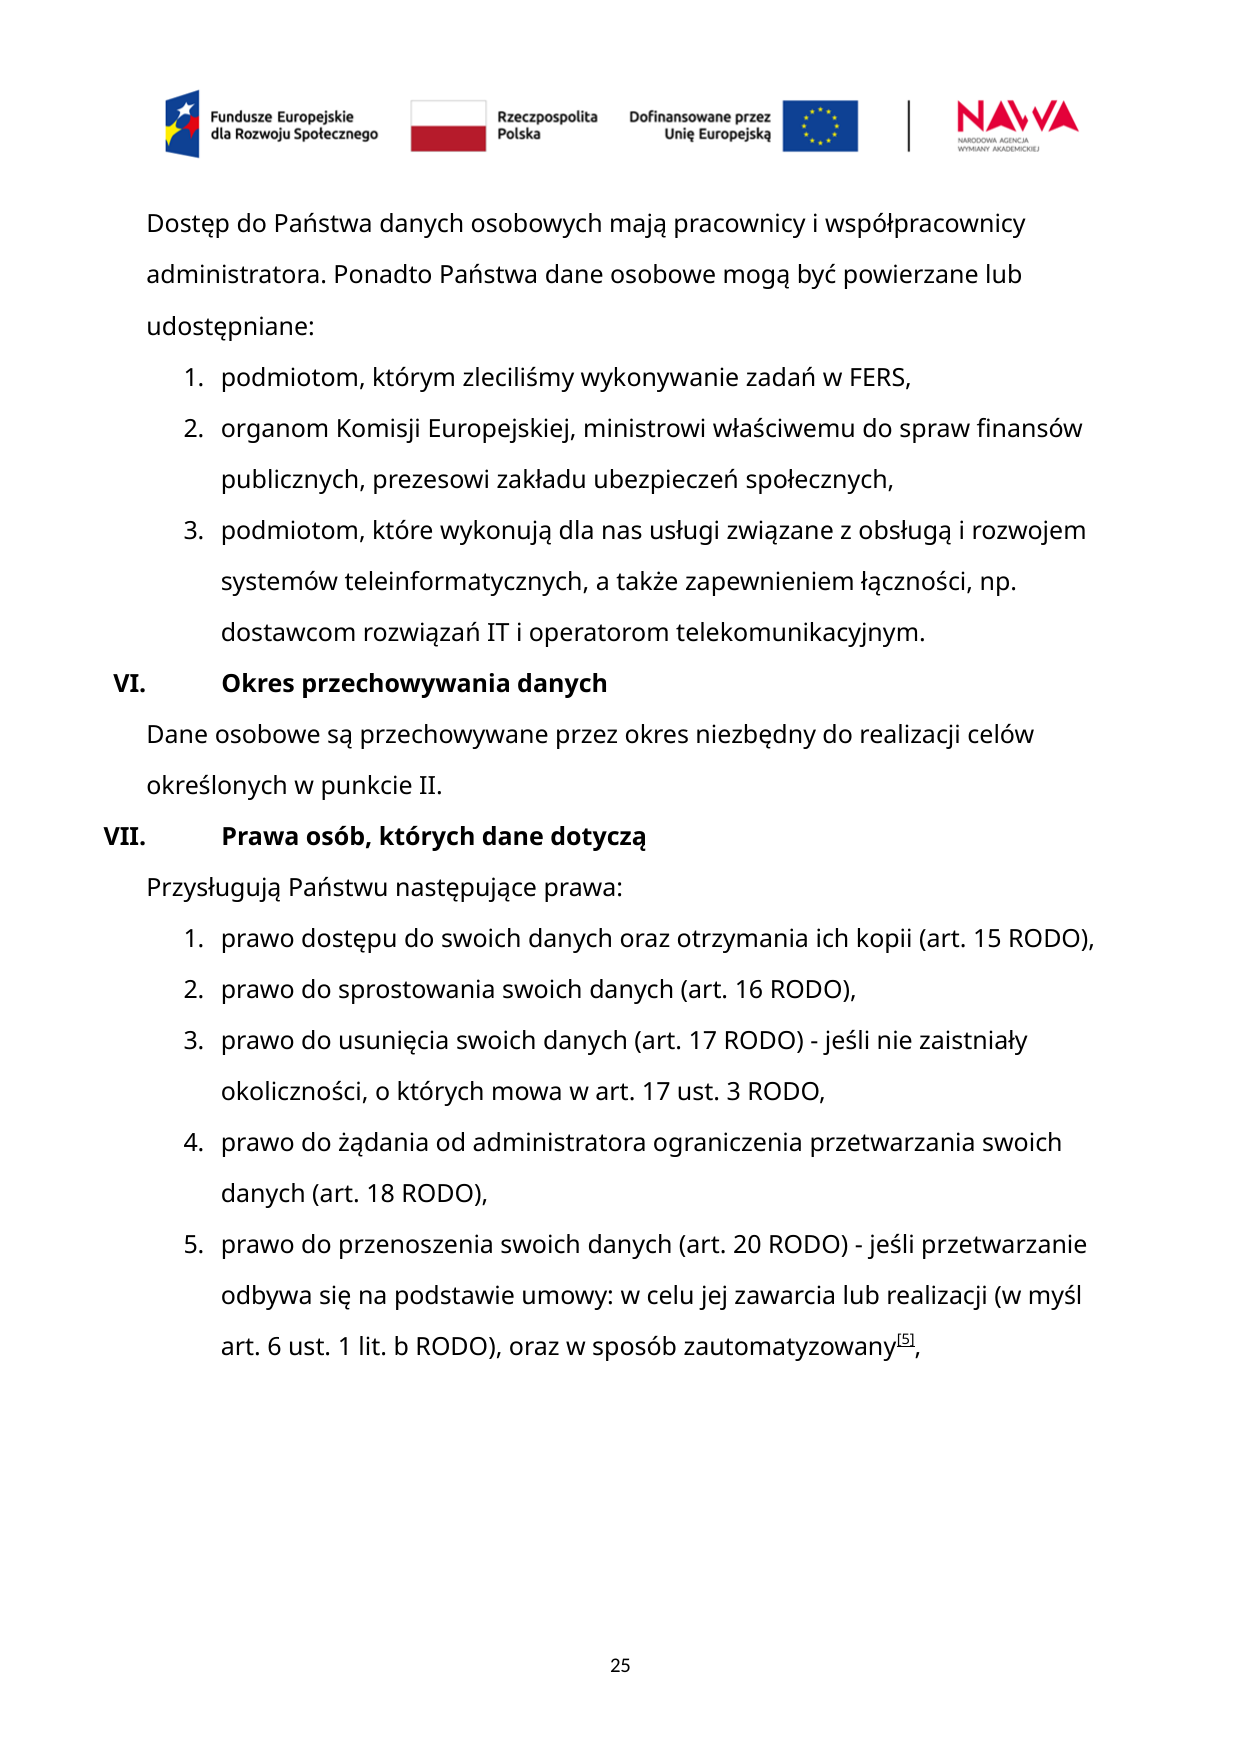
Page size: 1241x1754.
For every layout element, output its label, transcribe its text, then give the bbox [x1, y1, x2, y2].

list Okres przechowywania danych [146, 665, 1102, 699]
list prawo do żądania od administratora ograniczenia przetwarzania swoich danych (art. 18 RODO), [183, 1125, 1102, 1210]
list prawo do sprostowania swoich danych (art. 16 RODO), [183, 972, 1102, 1006]
text Przysługują Państwu następujące prawa: [146, 869, 1102, 904]
picture [149, 73, 1095, 175]
list podmiotom, którym zleciliśmy wykonywanie zadań w FERS, [183, 359, 1102, 393]
list prawo do usunięcia swoich danych (art. 17 RODO) - jeśli nie zaistniały okoliczności, o których mowa w art. 17 ust. 3 RODO, [183, 1023, 1102, 1108]
list prawo do przenoszenia swoich danych (art. 20 RODO) - jeśli przetwarzanie odbywa się na podstawie umowy: w celu jej zawarcia lub realizacji (w myśl art. 6 ust. 1 lit. b RODO), oraz w sposób zautomatyzowany[5], [183, 1227, 1102, 1363]
text Dostęp do Państwa danych osobowych mają pracownicy i współpracownicy administratora. Ponadto Państwa dane osobowe mogą być powierzane lub udostępniane: [146, 206, 1102, 342]
list podmiotom, które wykonują dla nas usługi związane z obsługą i rozwojem systemów teleinformatycznych, a także zapewnieniem łączności, np. dostawcom rozwiązań IT i operatorom telekomunikacyjnym. [183, 512, 1102, 648]
text Dane osobowe są przechowywane przez okres niezbędny do realizacji celów określonych w punkcie II. [146, 716, 1102, 802]
list Prawa osób, których dane dotyczą [146, 818, 1102, 853]
list prawo dostępu do swoich danych oraz otrzymania ich kopii (art. 15 RODO), [183, 921, 1102, 955]
list organom Komisji Europejskiej, ministrowi właściwemu do spraw finansów publicznych, prezesowi zakładu ubezpieczeń społecznych, [183, 410, 1102, 495]
